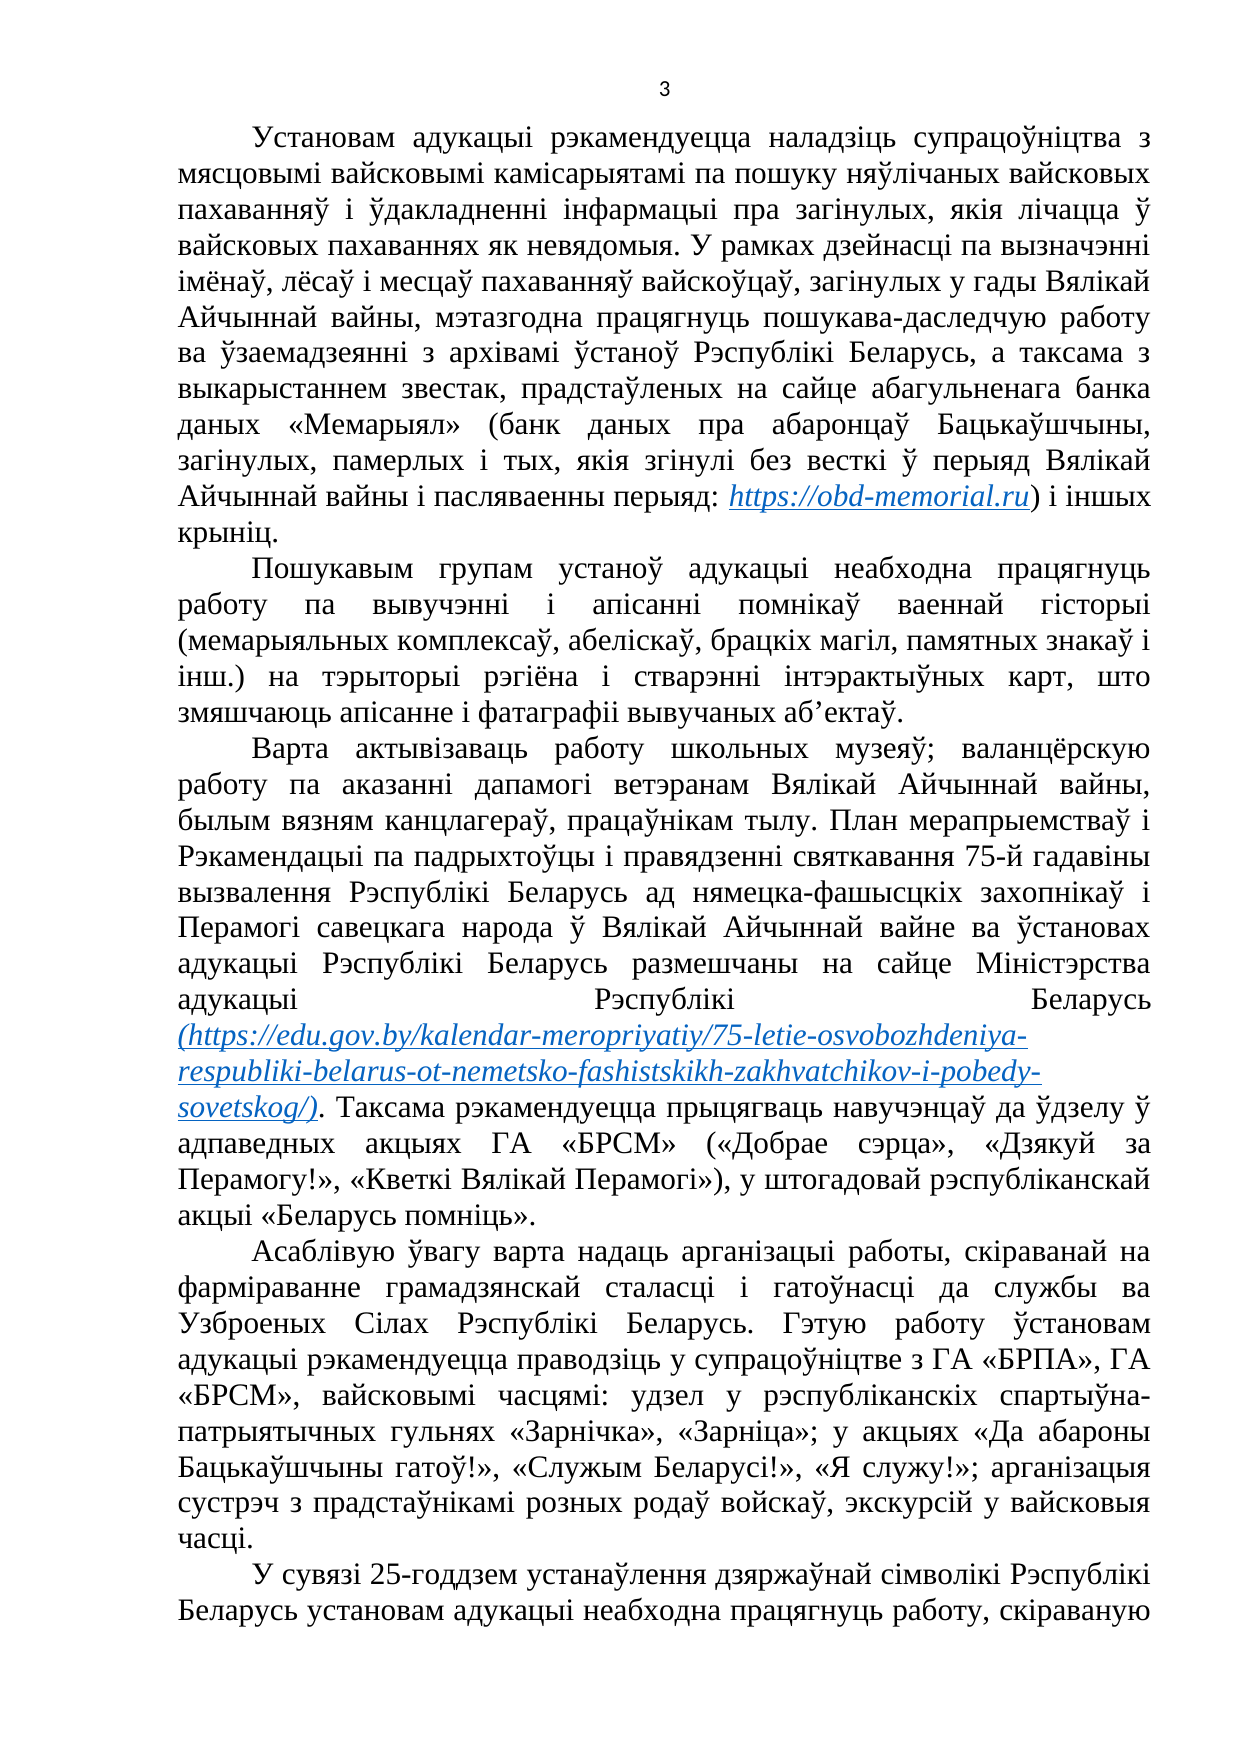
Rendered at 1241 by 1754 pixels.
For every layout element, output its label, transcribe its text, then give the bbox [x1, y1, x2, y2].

text Асаблівую ўвагу варта надаць арганізацыі работы, скіраванай на фарміраванне грамадзянскай сталасці і гатоўнасці да службы ва Узброеных Сілах Рэспублікі Беларусь. Гэтую работу ўстановам адукацыі рэкамендуецца праводзіць у супрацоўніцтве з ГА «БРПА», ГА «БРСМ», вайсковымі часцямі: удзел у рэспубліканскіх спартыўна-патрыятычных гульнях «Зарнічка», «Зарніца»; у акцыях «Да абароны Бацькаўшчыны гатоў!», «Служым Беларусі!», «Я служу!»; арганізацыя сустрэч з прадстаўнікамі розных родаў войскаў, экскурсій у вайсковыя часці. [177, 1232, 1152, 1556]
text Варта актывізаваць работу школьных музеяў; валанцёрскую работу па аказанні дапамогі ветэранам Вялікай Айчыннай вайны, былым вязням канцлагераў, працаўнікам тылу. План мерапрыемстваў і Рэкамендацыі па падрыхтоўцы і правядзенні святкавання 75-й гадавіны вызвалення Рэспублікі Беларусь ад нямецка-фашысцкіх захопнікаў і Перамогі савецкага народа ў Вялікай Айчыннай вайне ва ўстановах адукацыі Рэспублікі Беларусь размешчаны на сайце Міністэрства адукацыі Рэспублікі Беларусь (https://edu.gov.by/kalendar-meropriyatiy/75-letie-osvobozhdeniya-respubliki-belarus-ot-nemetsko-fashistskikh-zakhvatchikov-i-pobedy-sovetskog/). Таксама рэкамендуецца прыцягваць навучэнцаў да ўдзелу ў адпаведных акцыях ГА «БРСМ» («Добрае сэрца», «Дзякуй за Перамогу!», «Кветкі Вялікай Перамогі»), у штогадовай рэспубліканскай акцыі «Беларусь помніць». [177, 729, 1152, 1232]
text Установам адукацыі рэкамендуецца наладзіць супрацоўніцтва з мясцовымі вайсковымі камісарыятамі па пошуку няўлічаных вайсковых пахаванняў і ўдакладненні інфармацыі пра загінулых, якія лічацца ў вайсковых пахаваннях як невядомыя. У рамках дзейнасці па вызначэнні імёнаў, лёсаў і месцаў пахаванняў вайскоўцаў, загінулых у гады Вялікай Айчыннай вайны, мэтазгодна працягнуць пошукава-даследчую работу ва ўзаемадзеянні з архівамі ўстаноў Рэспублікі Беларусь, а таксама з выкарыстаннем звестак, прадстаўленых на сайце абагульненага банка даных «Мемарыял» (банк даных пра абаронцаў Бацькаўшчыны, загінулых, памерлых і тых, якія згінулі без весткі ў перыяд Вялікай Айчыннай вайны і пасляваенны перыяд: https://obd-memorial.ru) і іншых крыніц. [177, 118, 1152, 549]
text Пошукавым групам устаноў адукацыі неабходна працягнуць работу па вывучэнні і апісанні помнікаў ваеннай гісторыі (мемарыяльных комплексаў, абеліскаў, брацкіх магіл, памятных знакаў і інш.) на тэрыторыі рэгіёна і стварэнні інтэрактыўных карт, што змяшчаюць апісанне і фатаграфіі вывучаных аб’ектаў. [177, 549, 1152, 729]
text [177, 1556, 1152, 1627]
